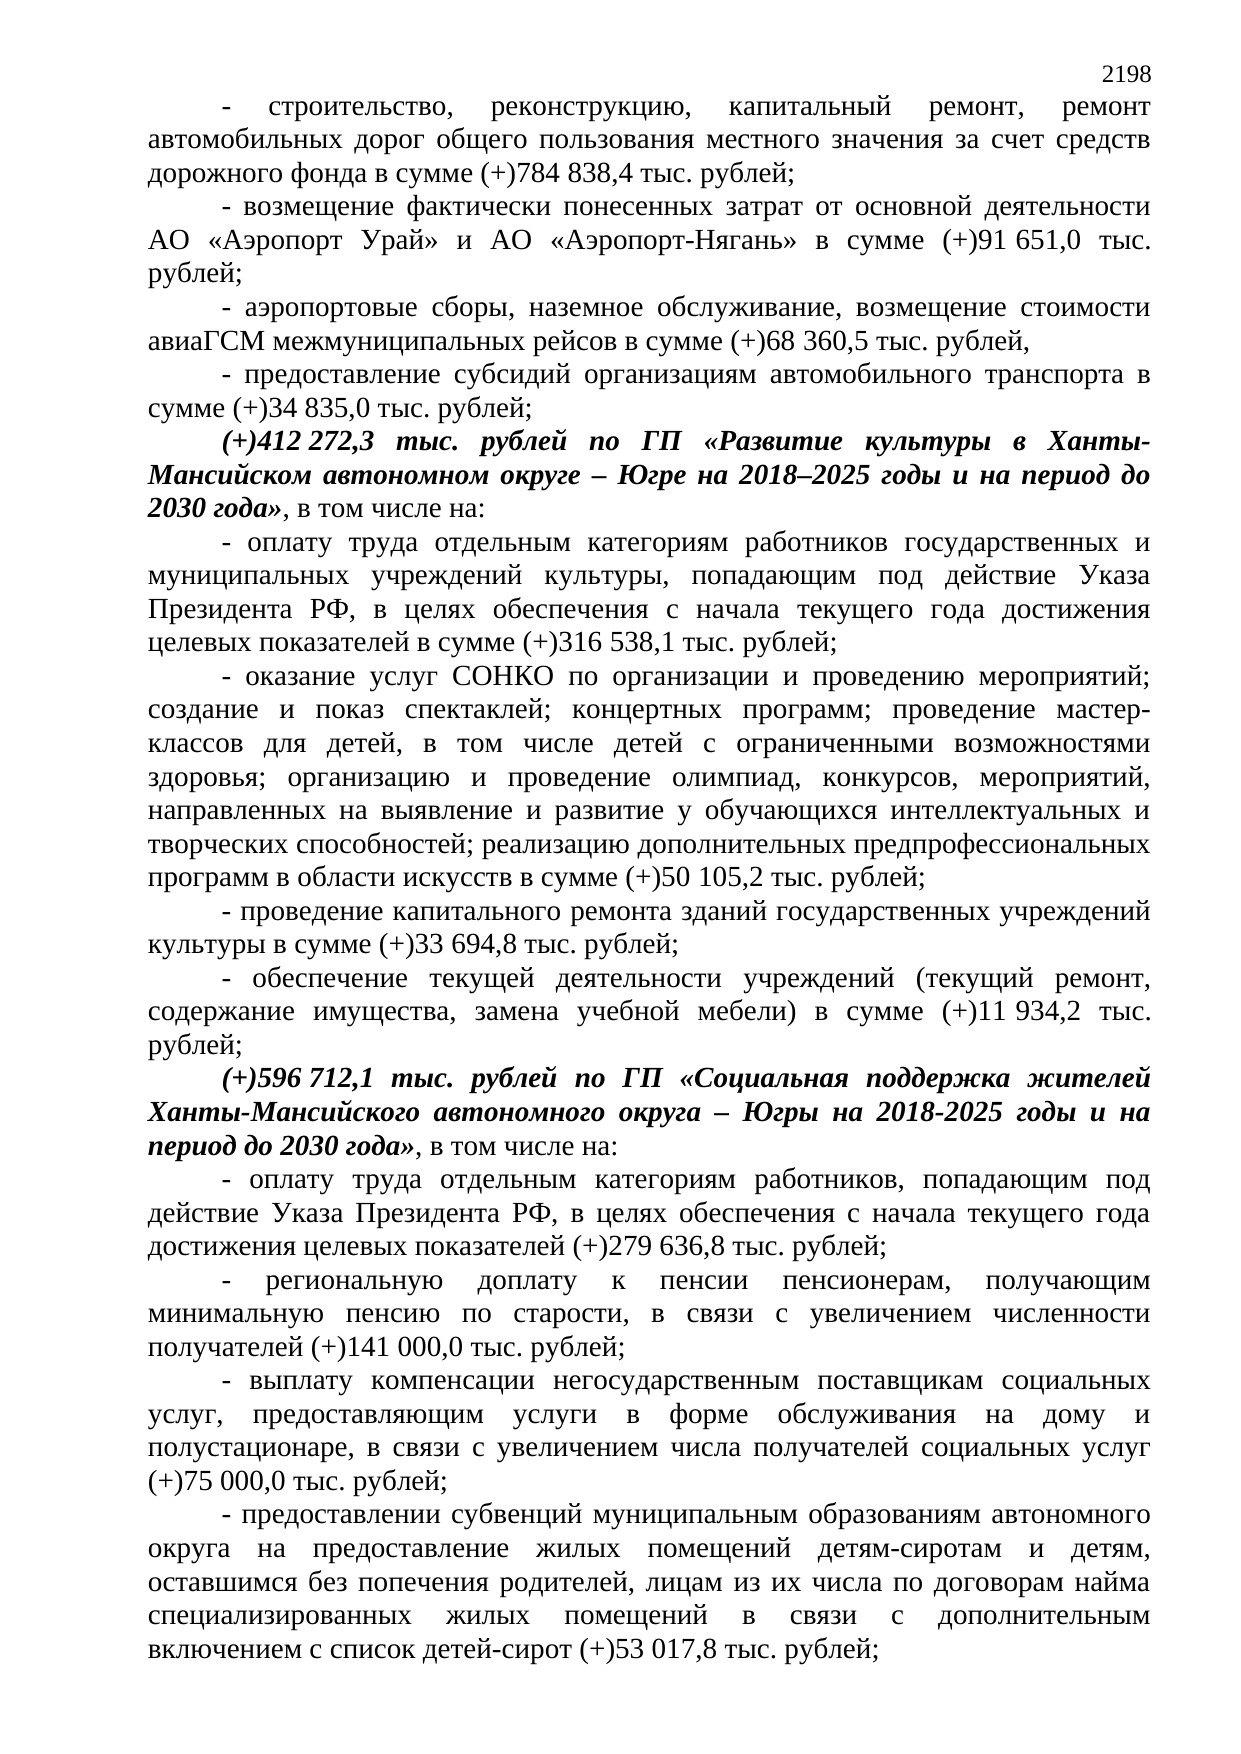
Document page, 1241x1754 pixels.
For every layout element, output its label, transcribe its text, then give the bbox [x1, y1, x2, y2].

text - оказание услуг СОНКО по организации и проведению мероприятий; создание и показ спектаклей; концертных программ; проведение мастер-классов для детей, в том числе детей с ограниченными возможностями здоровья; организацию и проведение олимпиад, конкурсов, мероприятий, направленных на выявление и развитие у обучающихся интеллектуальных и творческих способностей; реализацию дополнительных предпрофессиональных программ в области искусств в сумме (+)50 105,2 тыс. рублей; [148, 658, 1152, 893]
text - проведение капитального ремонта зданий государственных учреждений культуры в сумме (+)33 694,8 тыс. рублей; [148, 893, 1152, 960]
text - предоставлении субвенций муниципальным образованиям автономного округа на предоставление жилых помещений детям-сиротам и детям, оставшимся без попечения родителей, лицам из их числа по договорам найма специализированных жилых помещений в связи с дополнительным включением с список детей-сирот (+)53 017,8 тыс. рублей; [148, 1497, 1152, 1664]
text - обеспечение текущей деятельности учреждений (текущий ремонт, содержание имущества, замена учебной мебели) в сумме (+)11 934,2 тыс. рублей; [148, 960, 1152, 1061]
text - предоставление субсидий организациям автомобильного транспорта в сумме (+)34 835,0 тыс. рублей; [148, 356, 1152, 423]
text (+)596 712,1 тыс. рублей по ГП «Социальная поддержка жителей Ханты-Мансийского автономного округа – Югры на 2018-2025 годы и на период до 2030 года», в том числе на: [148, 1061, 1152, 1161]
text - региональную доплату к пенсии пенсионерам, получающим минимальную пенсию по старости, в связи с увеличением численности получателей (+)141 000,0 тыс. рублей; [148, 1262, 1152, 1362]
text - строительство, реконструкцию, капитальный ремонт, ремонт автомобильных дорог общего пользования местного значения за счет средств дорожного фонда в сумме (+)784 838,4 тыс. рублей; [148, 88, 1152, 188]
text - оплату труда отдельным категориям работников государственных и муниципальных учреждений культуры, попадающим под действие Указа Президента РФ, в целях обеспечения с начала текущего года достижения целевых показателей в сумме (+)316 538,1 тыс. рублей; [148, 524, 1152, 658]
text - выплату компенсации негосударственным поставщикам социальных услуг, предоставляющим услуги в форме обслуживания на дому и полустационаре, в связи с увеличением числа получателей социальных услуг (+)75 000,0 тыс. рублей; [148, 1362, 1152, 1497]
text (+)412 272,3 тыс. рублей по ГП «Развитие культуры в Ханты-Мансийском автономном округе – Югре на 2018–2025 годы и на период до 2030 года», в том числе на: [148, 423, 1152, 524]
text - возмещение фактически понесенных затрат от основной деятельности АО «Аэропорт Урай» и АО «Аэропорт-Нягань» в сумме (+)91 651,0 тыс. рублей; [148, 188, 1152, 289]
text - аэропортовые сборы, наземное обслуживание, возмещение стоимости авиаГСМ межмуниципальных рейсов в сумме (+)68 360,5 тыс. рублей, [148, 289, 1152, 356]
text - оплату труда отдельным категориям работников, попадающим под действие Указа Президента РФ, в целях обеспечения с начала текущего года достижения целевых показателей (+)279 636,8 тыс. рублей; [148, 1161, 1152, 1262]
